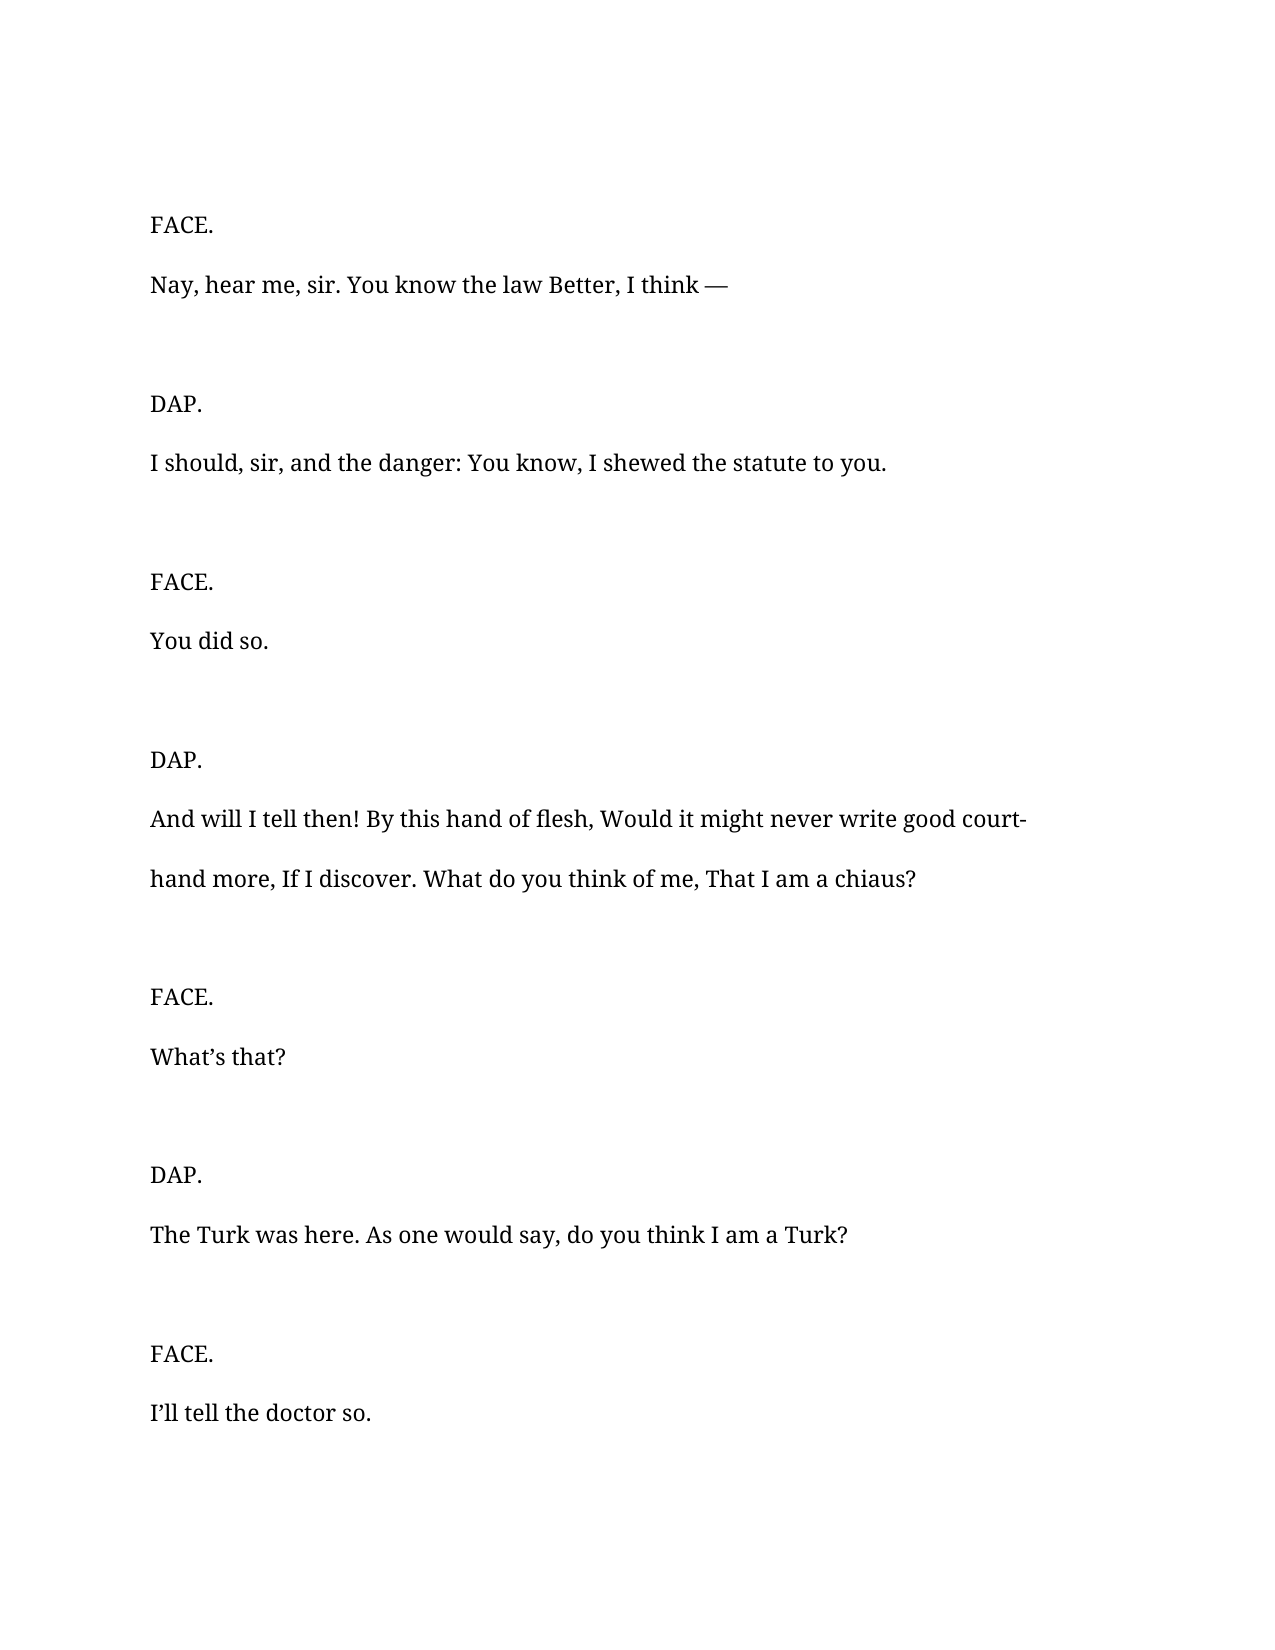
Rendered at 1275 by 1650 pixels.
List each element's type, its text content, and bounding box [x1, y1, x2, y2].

text I should, sir, and the danger: You know, I shewed the statute to you. [150, 447, 1125, 478]
text hand more, If I discover. What do you think of me, That I am a chiaus? [150, 862, 1125, 894]
text FACE. [150, 981, 1125, 1012]
text And will I tell then! By this hand of flesh, Would it might never write good court- [150, 803, 1125, 834]
text What’s that? [150, 1041, 1125, 1072]
text DAP. [150, 744, 1125, 775]
text I’ll tell the doctor so. [150, 1397, 1125, 1428]
text FACE. [150, 566, 1125, 597]
text Nay, hear me, sir. You know the law Better, I think — [150, 269, 1125, 300]
text You did so. [150, 625, 1125, 656]
text The Turk was here. As one would say, do you think I am a Turk? [150, 1219, 1125, 1250]
text FACE. [150, 1337, 1125, 1369]
text FACE. [150, 209, 1125, 241]
text DAP. [150, 1159, 1125, 1191]
text DAP. [150, 387, 1125, 419]
